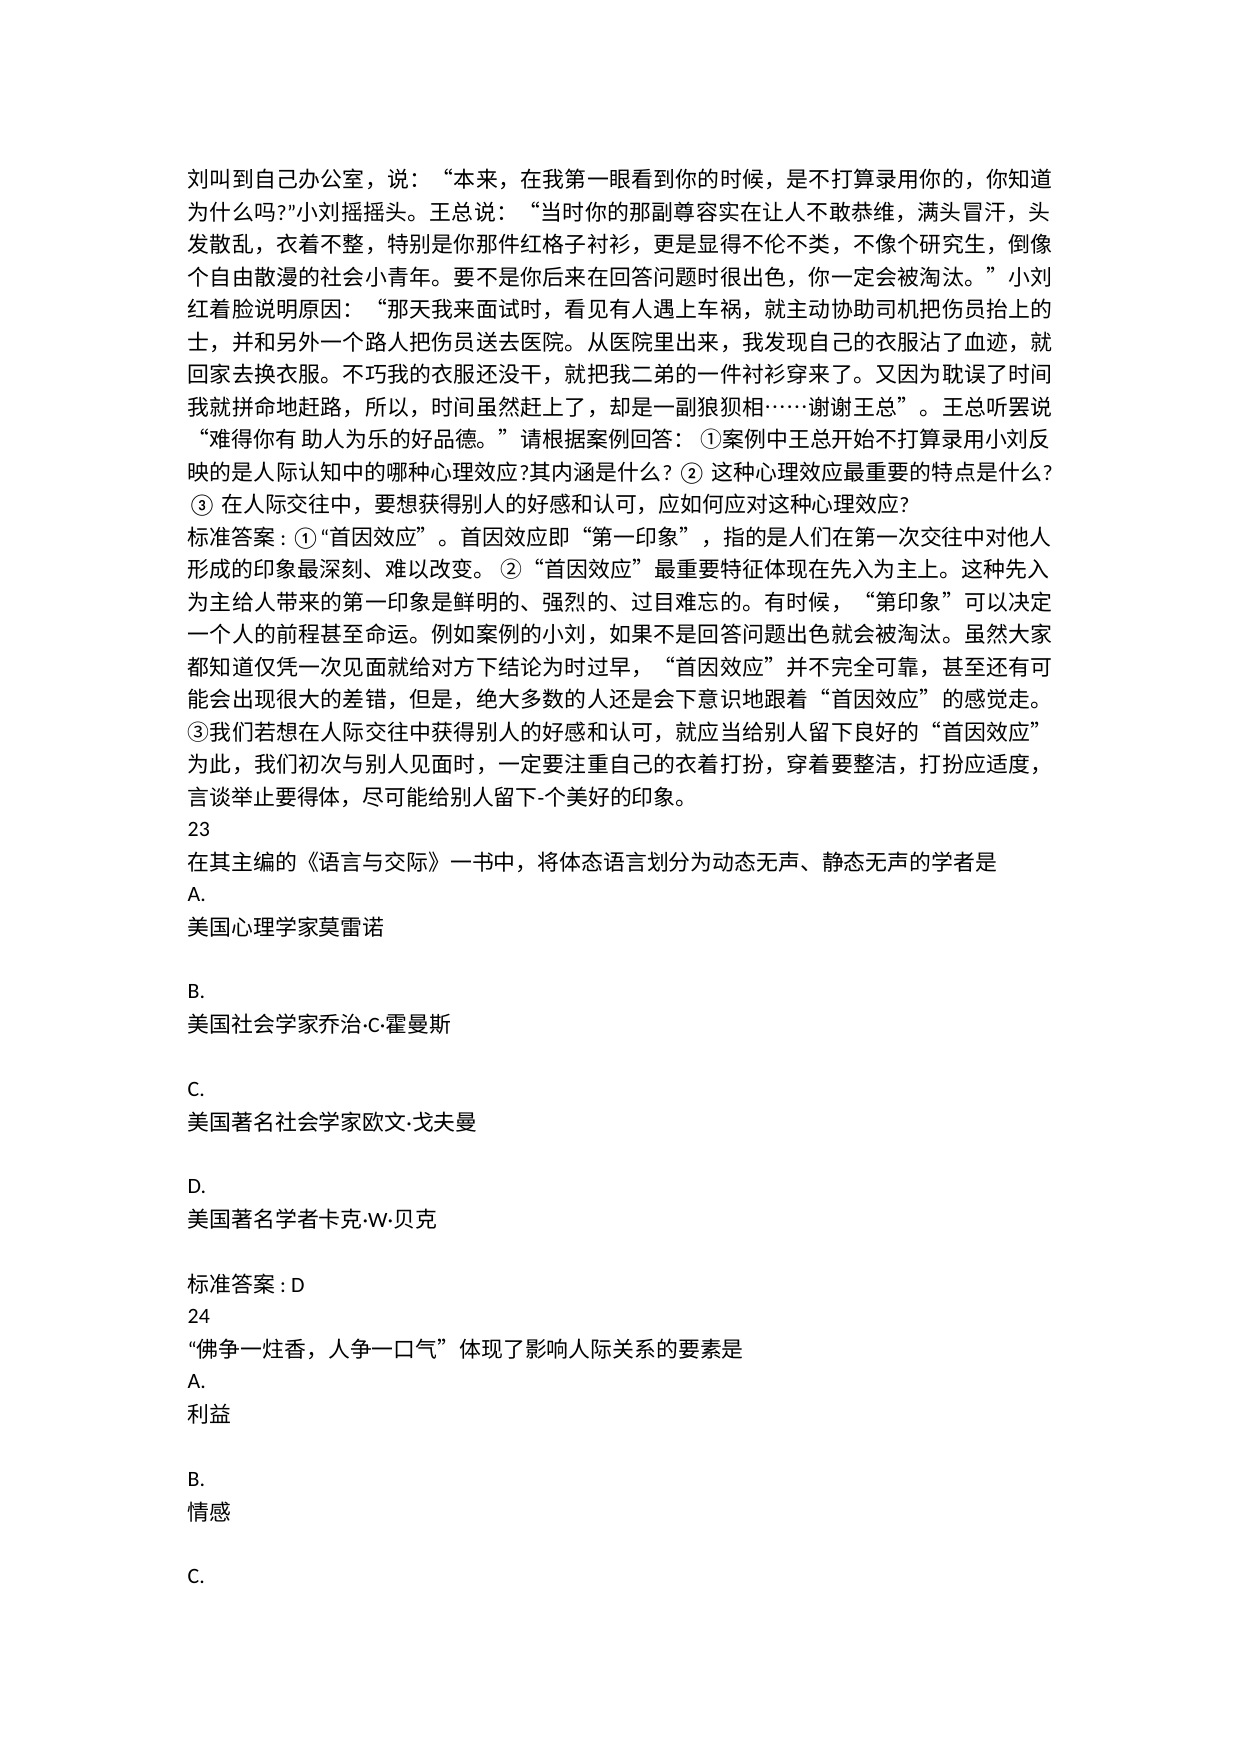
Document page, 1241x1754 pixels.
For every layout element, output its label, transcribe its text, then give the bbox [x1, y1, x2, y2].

text 23 [187, 812, 1053, 844]
text A. [187, 1364, 1053, 1397]
text 24 [187, 1299, 1053, 1332]
text 美国著名学者卡克·W·贝克 [187, 1202, 1053, 1234]
text 情感 [187, 1494, 1053, 1527]
text 美国著名社会学家欧文·戈夫曼 [187, 1104, 1053, 1137]
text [187, 162, 1053, 519]
text C. [187, 1072, 1053, 1104]
text 美国心理学家莫雷诺 [187, 909, 1053, 942]
text D. [187, 1169, 1053, 1202]
text B. [187, 974, 1053, 1007]
text 标准答案 : ①“首因效应”。首因效应即“第一印象”，指的是人们在第一次交往中对他人形成的印象最深刻、难以改变。 ②“首因效应”最重要特征体现在先入为主上。这种先入为主给人带来的第一印象是鲜明的、强烈的、过目难忘的。有时候，“第印象”可以决定一个人的前程甚至命运。例如案例的小刘，如果不是回答问题出色就会被淘汰。虽然大家都知道仅凭一次见面就给对方下结论为时过早，“首因效应”并不完全可靠，甚至还有可能会出现很大的差错，但是，绝大多数的人还是会下意识地跟着“首因效应”的感觉走。 ③我们若想在人际交往中获得别人的好感和认可，就应当给别人留下良好的“首因效应”。为此，我们初次与别人见面时，一定要注重自己的衣着打扮，穿着要整洁，打扮应适度，言谈举止要得体，尽可能给别人留下-个美好的印象。 [187, 519, 1053, 812]
text A. [187, 877, 1053, 909]
text C. [187, 1559, 1053, 1592]
text “佛争一炷香，人争一口气”体现了影响人际关系的要素是 [187, 1332, 1053, 1364]
text 在其主编的《语言与交际》一书中，将体态语言划分为动态无声、静态无声的学者是 [187, 844, 1053, 877]
text B. [187, 1462, 1053, 1494]
text 美国社会学家乔治·C·霍曼斯 [187, 1007, 1053, 1039]
text 标准答案 : D [187, 1267, 1053, 1299]
text 利益 [187, 1397, 1053, 1429]
